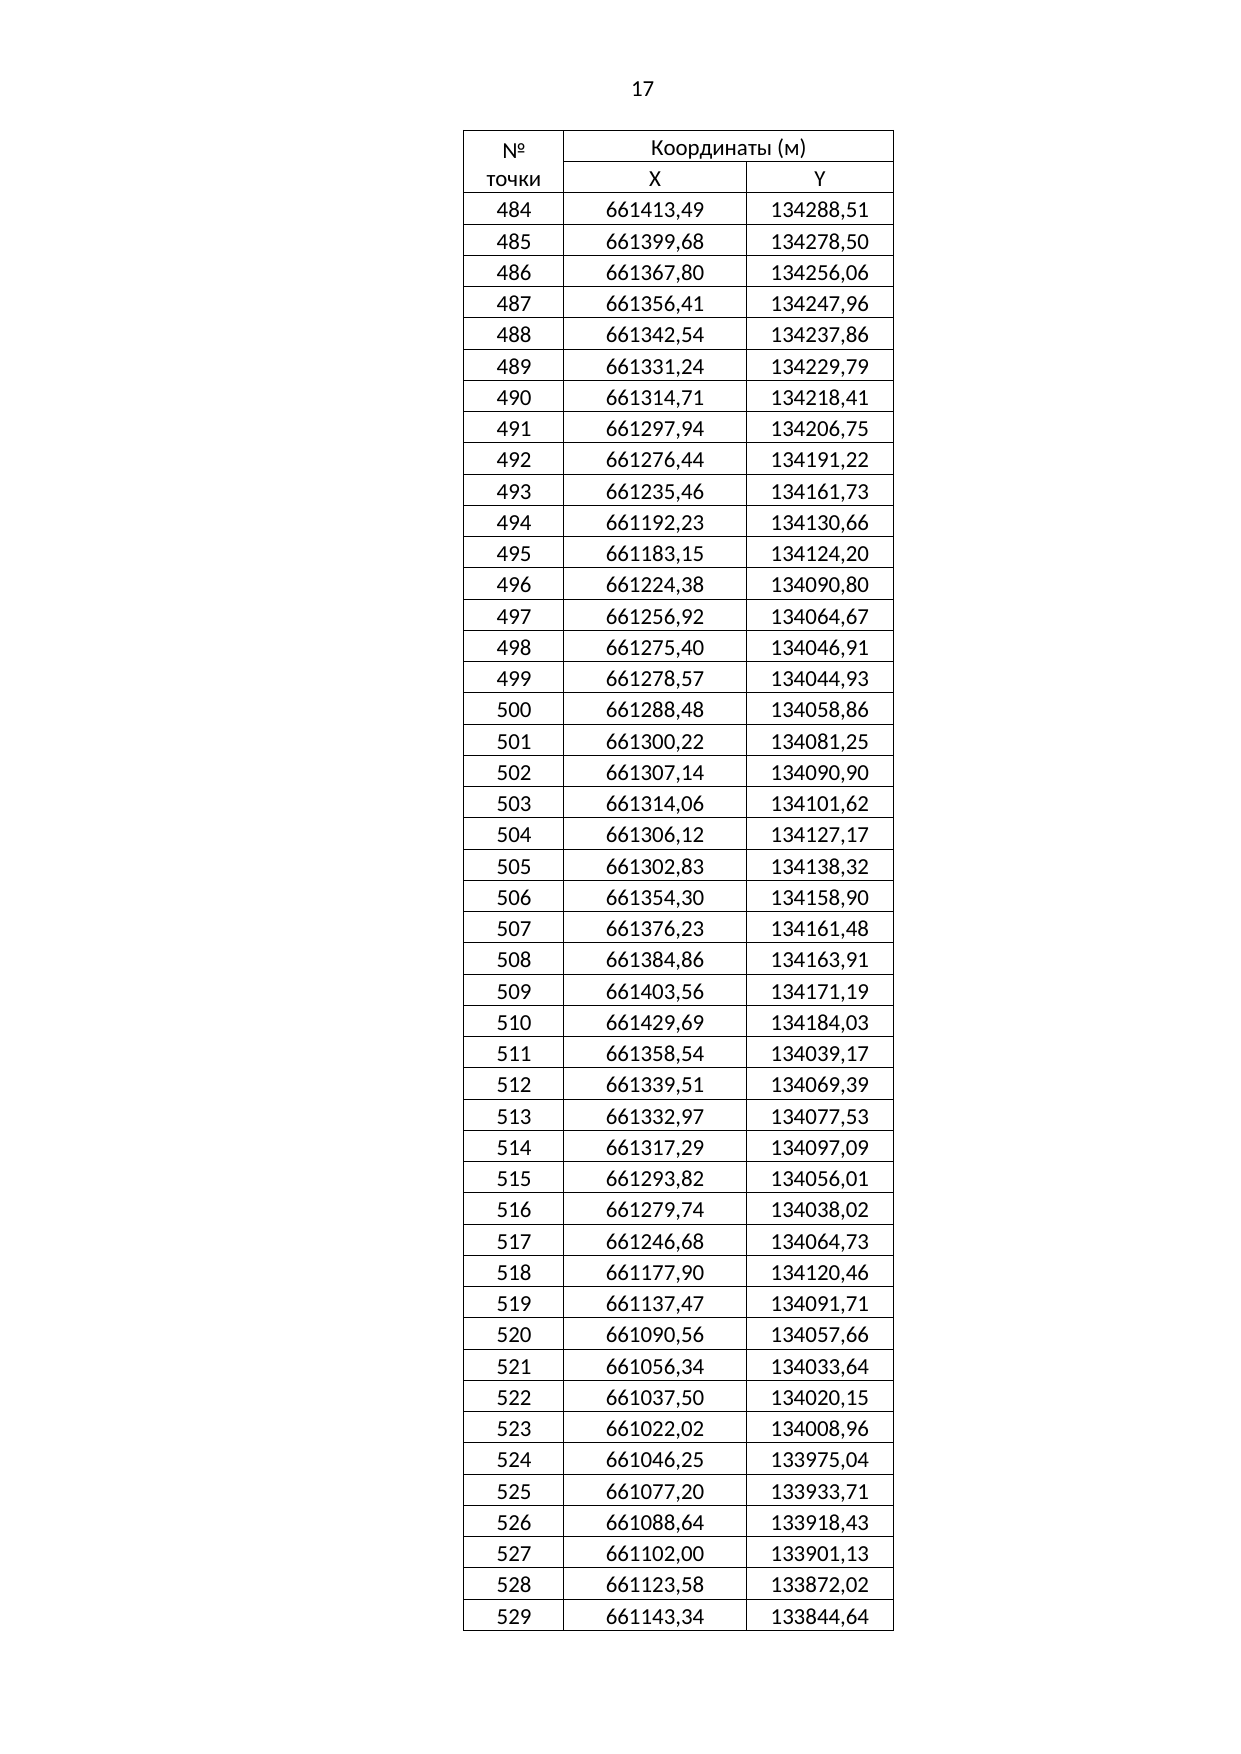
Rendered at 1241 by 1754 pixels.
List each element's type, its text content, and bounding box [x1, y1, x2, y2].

table_cell 661123,58 [564, 1568, 746, 1598]
table_cell 496 [464, 568, 563, 598]
table_cell 506 [464, 881, 563, 911]
table_cell 661314,71 [564, 381, 746, 411]
table_cell 661317,29 [564, 1131, 746, 1161]
table_cell 661293,82 [564, 1162, 746, 1192]
table_cell 520 [464, 1318, 563, 1348]
table_cell 134033,64 [747, 1350, 893, 1380]
table_cell 512 [464, 1068, 563, 1098]
table_cell 134081,25 [747, 725, 893, 755]
table_cell 513 [464, 1100, 563, 1130]
table_cell 503 [464, 787, 563, 817]
table_cell 661279,74 [564, 1193, 746, 1223]
table_cell 516 [464, 1193, 563, 1223]
table_cell 134064,73 [747, 1225, 893, 1255]
table_cell 661246,68 [564, 1225, 746, 1255]
table_cell 511 [464, 1037, 563, 1067]
table_cell 524 [464, 1443, 563, 1473]
table_cell 133933,71 [747, 1475, 893, 1505]
table_cell 521 [464, 1350, 563, 1380]
table_cell 661235,46 [564, 475, 746, 505]
table_cell 487 [464, 287, 563, 317]
table_cell 519 [464, 1287, 563, 1317]
table_cell 134247,96 [747, 287, 893, 317]
table_cell 661276,44 [564, 443, 746, 473]
table_cell Y [747, 162, 893, 192]
table_cell 495 [464, 537, 563, 567]
table_cell 134038,02 [747, 1193, 893, 1223]
table_cell 134237,86 [747, 318, 893, 348]
table_cell 526 [464, 1506, 563, 1536]
table_cell 661256,92 [564, 600, 746, 630]
table_cell 134206,75 [747, 412, 893, 442]
table_cell 134097,09 [747, 1131, 893, 1161]
table_cell 500 [464, 693, 563, 723]
table_cell 134064,67 [747, 600, 893, 630]
table_cell 134130,66 [747, 506, 893, 536]
table_cell 661384,86 [564, 943, 746, 973]
table_cell 134120,46 [747, 1256, 893, 1286]
table_cell 525 [464, 1475, 563, 1505]
table_cell 134288,51 [747, 193, 893, 223]
table_cell 661143,34 [564, 1600, 746, 1630]
table_cell 492 [464, 443, 563, 473]
table_cell 134008,96 [747, 1412, 893, 1442]
table_cell 134218,41 [747, 381, 893, 411]
table_cell 488 [464, 318, 563, 348]
table_cell 661077,20 [564, 1475, 746, 1505]
table_cell 504 [464, 818, 563, 848]
table_cell 501 [464, 725, 563, 755]
table_cell X [564, 162, 746, 192]
table_cell 134191,22 [747, 443, 893, 473]
table_cell 510 [464, 1006, 563, 1036]
table_cell 661297,94 [564, 412, 746, 442]
table_cell 134090,90 [747, 756, 893, 786]
table_cell 134256,06 [747, 256, 893, 286]
table_cell 134158,90 [747, 881, 893, 911]
table_cell 489 [464, 350, 563, 380]
table_cell 505 [464, 850, 563, 880]
table_cell 661137,47 [564, 1287, 746, 1317]
table_cell 134058,86 [747, 693, 893, 723]
table_cell 661354,30 [564, 881, 746, 911]
table_cell 134101,62 [747, 787, 893, 817]
table_cell 490 [464, 381, 563, 411]
table_cell 498 [464, 631, 563, 661]
table_cell 134056,01 [747, 1162, 893, 1192]
table_cell 515 [464, 1162, 563, 1192]
table_cell 661046,25 [564, 1443, 746, 1473]
table_cell 134184,03 [747, 1006, 893, 1036]
table_cell 661224,38 [564, 568, 746, 598]
table_cell 661022,02 [564, 1412, 746, 1442]
table_cell 486 [464, 256, 563, 286]
table_cell 134161,48 [747, 912, 893, 942]
table_cell 661102,00 [564, 1537, 746, 1567]
table_cell 493 [464, 475, 563, 505]
table_cell 134091,71 [747, 1287, 893, 1317]
table_cell 661288,48 [564, 693, 746, 723]
table_cell 134127,17 [747, 818, 893, 848]
table_cell 134039,17 [747, 1037, 893, 1067]
table_cell 507 [464, 912, 563, 942]
table_cell 661403,56 [564, 975, 746, 1005]
table_cell 133844,64 [747, 1600, 893, 1630]
table_cell 661429,69 [564, 1006, 746, 1036]
table_cell 484 [464, 193, 563, 223]
table_cell 661367,80 [564, 256, 746, 286]
table_cell 661314,06 [564, 787, 746, 817]
table_cell 661300,22 [564, 725, 746, 755]
table_cell 661376,23 [564, 912, 746, 942]
table_cell 134090,80 [747, 568, 893, 598]
table_cell 661399,68 [564, 225, 746, 255]
table_cell 528 [464, 1568, 563, 1598]
table_cell 661332,97 [564, 1100, 746, 1130]
table_cell 661356,41 [564, 287, 746, 317]
table_cell 522 [464, 1381, 563, 1411]
table_cell 529 [464, 1600, 563, 1630]
table_cell 523 [464, 1412, 563, 1442]
table_cell 661306,12 [564, 818, 746, 848]
table_cell 134020,15 [747, 1381, 893, 1411]
table_cell 661413,49 [564, 193, 746, 223]
table_cell 661302,83 [564, 850, 746, 880]
table_cell 134278,50 [747, 225, 893, 255]
table_cell 134163,91 [747, 943, 893, 973]
table_cell 133975,04 [747, 1443, 893, 1473]
table_cell 134161,73 [747, 475, 893, 505]
table_cell 134057,66 [747, 1318, 893, 1348]
table_cell 133872,02 [747, 1568, 893, 1598]
table_cell 661183,15 [564, 537, 746, 567]
table_cell 661331,24 [564, 350, 746, 380]
table_cell 502 [464, 756, 563, 786]
table_cell 509 [464, 975, 563, 1005]
table_cell 518 [464, 1256, 563, 1286]
table_cell 527 [464, 1537, 563, 1567]
table_cell 661037,50 [564, 1381, 746, 1411]
table_cell 485 [464, 225, 563, 255]
table_cell 134124,20 [747, 537, 893, 567]
table_cell 661342,54 [564, 318, 746, 348]
table_cell 134046,91 [747, 631, 893, 661]
table_cell 499 [464, 662, 563, 692]
table_cell 134077,53 [747, 1100, 893, 1130]
table_cell 661339,51 [564, 1068, 746, 1098]
table_cell 497 [464, 600, 563, 630]
table_cell 661307,14 [564, 756, 746, 786]
table_header Координаты (м) [564, 131, 893, 161]
table_cell 514 [464, 1131, 563, 1161]
table_cell 134171,19 [747, 975, 893, 1005]
table_cell 661088,64 [564, 1506, 746, 1536]
table_cell 517 [464, 1225, 563, 1255]
table_cell 508 [464, 943, 563, 973]
table_cell 133918,43 [747, 1506, 893, 1536]
table_cell 133901,13 [747, 1537, 893, 1567]
table_cell 661192,23 [564, 506, 746, 536]
table_cell 661177,90 [564, 1256, 746, 1286]
table_cell 494 [464, 506, 563, 536]
table_cell 134069,39 [747, 1068, 893, 1098]
table_cell 134229,79 [747, 350, 893, 380]
table_cell 661278,57 [564, 662, 746, 692]
table_cell 134044,93 [747, 662, 893, 692]
table_header № точки [464, 131, 563, 192]
table_cell 134138,32 [747, 850, 893, 880]
table_cell 661275,40 [564, 631, 746, 661]
table_cell 661090,56 [564, 1318, 746, 1348]
table_cell 661358,54 [564, 1037, 746, 1067]
table_cell 661056,34 [564, 1350, 746, 1380]
table_cell 491 [464, 412, 563, 442]
